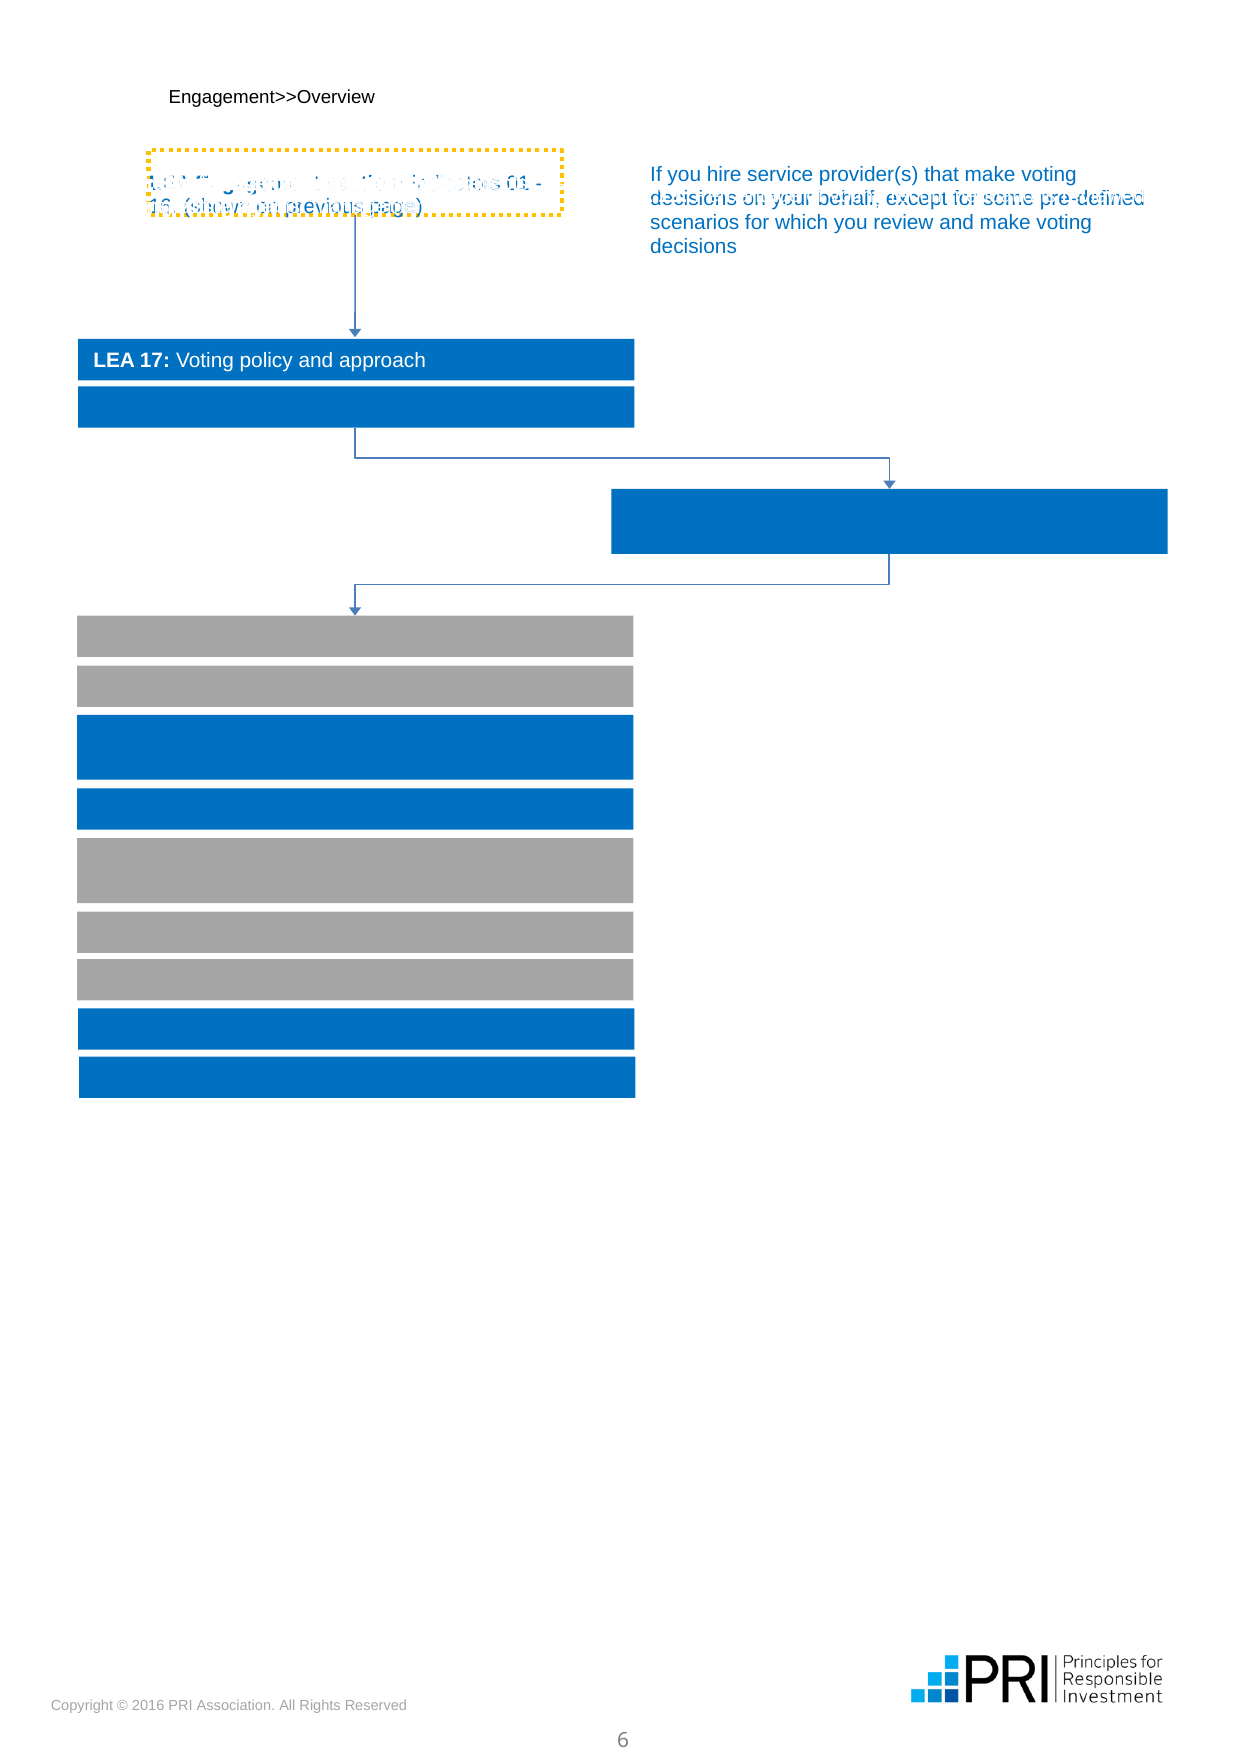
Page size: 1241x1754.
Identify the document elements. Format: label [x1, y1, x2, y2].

picture [866, 1621, 1240, 1753]
